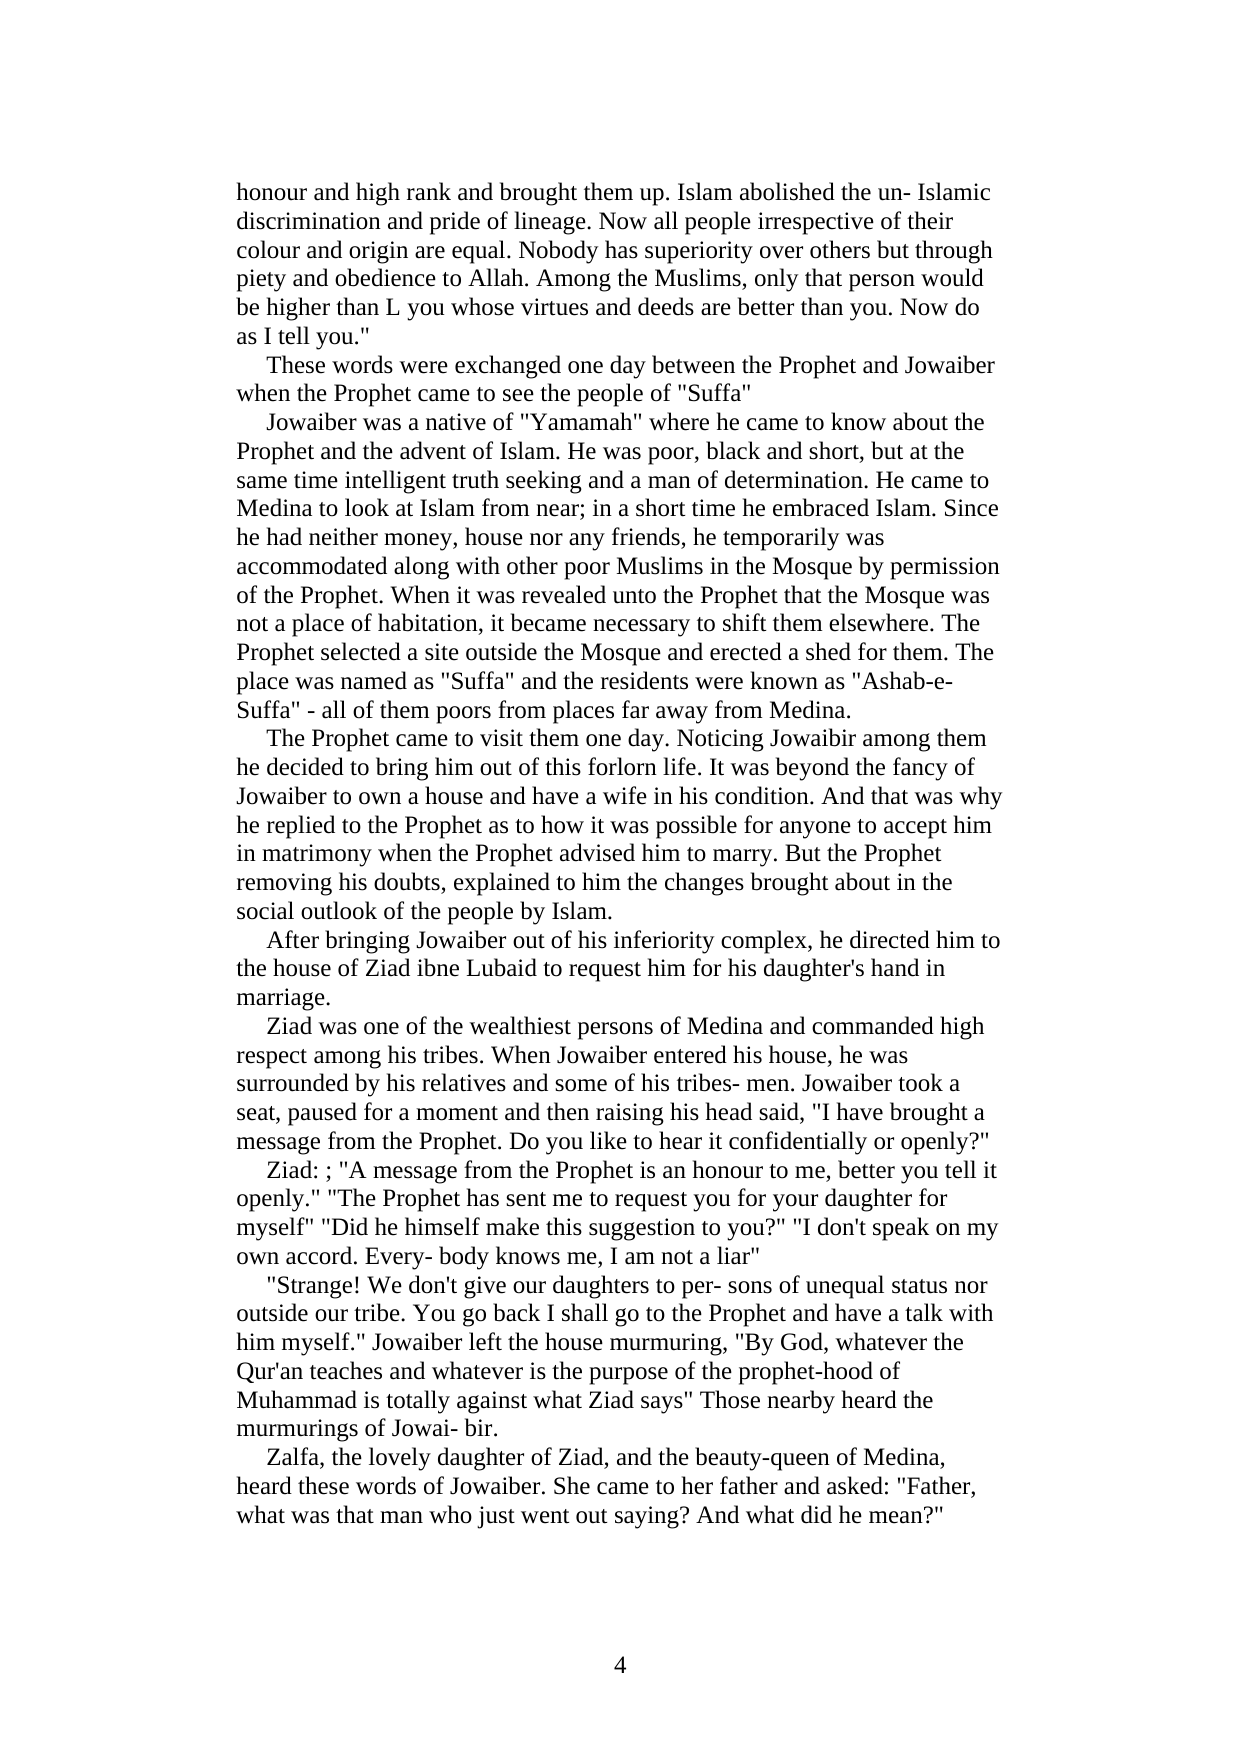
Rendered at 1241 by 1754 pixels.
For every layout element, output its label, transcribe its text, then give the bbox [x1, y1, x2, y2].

text Ziad: ; "A message from the Prophet is an honour to me, better you tell it openly." "The Prophet has sent me to request you for your daughter for myself" "Did he himself make this suggestion to you?" "I don't speak on my own accord. Every- body knows me, I am not a liar" [236, 1155, 1004, 1270]
text After bringing Jowaiber out of his inferiority complex, he directed him to the house of Ziad ibne Lubaid to request him for his daughter's hand in marriage. [236, 925, 1004, 1011]
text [236, 177, 1004, 350]
text Jowaiber was a native of "Yamamah" where he came to know about the Prophet and the advent of Islam. He was poor, black and short, but at the same time intelligent truth seeking and a man of determination. He came to Medina to look at Islam from near; in a short time he embraced Islam. Since he had neither money, house nor any friends, he temporarily was accommodated along with other poor Muslims in the Mosque by permission of the Prophet. When it was revealed unto the Prophet that the Mosque was not a place of habitation, it became necessary to shift them elsewhere. The Prophet selected a site outside the Mosque and erected a shed for them. The place was named as "Suffa" and the residents were known as "Ashab-e- Suffa" - all of them poors from places far away from Medina. [236, 407, 1004, 723]
text Ziad was one of the wealthiest persons of Medina and commanded high respect among his tribes. When Jowaiber entered his house, he was surrounded by his relatives and some of his tribes- men. Jowaiber took a seat, paused for a moment and then raising his head said, "I have brought a message from the Prophet. Do you like to hear it confidentially or openly?" [236, 1011, 1004, 1155]
text The Prophet came to visit them one day. Noticing Jowaibir among them he decided to bring him out of this forlorn life. It was beyond the fancy of Jowaiber to own a house and have a wife in his condition. And that was why he replied to the Prophet as to how it was possible for anyone to accept him in matrimony when the Prophet advised him to marry. But the Prophet removing his doubts, explained to him the changes brought about in the social outlook of the people by Islam. [236, 723, 1004, 925]
text "Strange! We don't give our daughters to per- sons of unequal status nor outside our tribe. You go back I shall go to the Prophet and have a talk with him myself." Jowaiber left the house murmuring, "By God, whatever the Qur'an teaches and whatever is the purpose of the prophet-hood of Muhammad is totally against what Ziad says" Those nearby heard the murmurings of Jowai- bir. [236, 1270, 1004, 1442]
text These words were exchanged one day between the Prophet and Jowaiber when the Prophet came to see the people of "Suffa" [236, 350, 1004, 407]
text Zalfa, the lovely daughter of Ziad, and the beauty-queen of Medina, heard these words of Jowaiber. She came to her father and asked: "Father, what was that man who just went out saying? And what did he mean?" [236, 1442, 1004, 1528]
